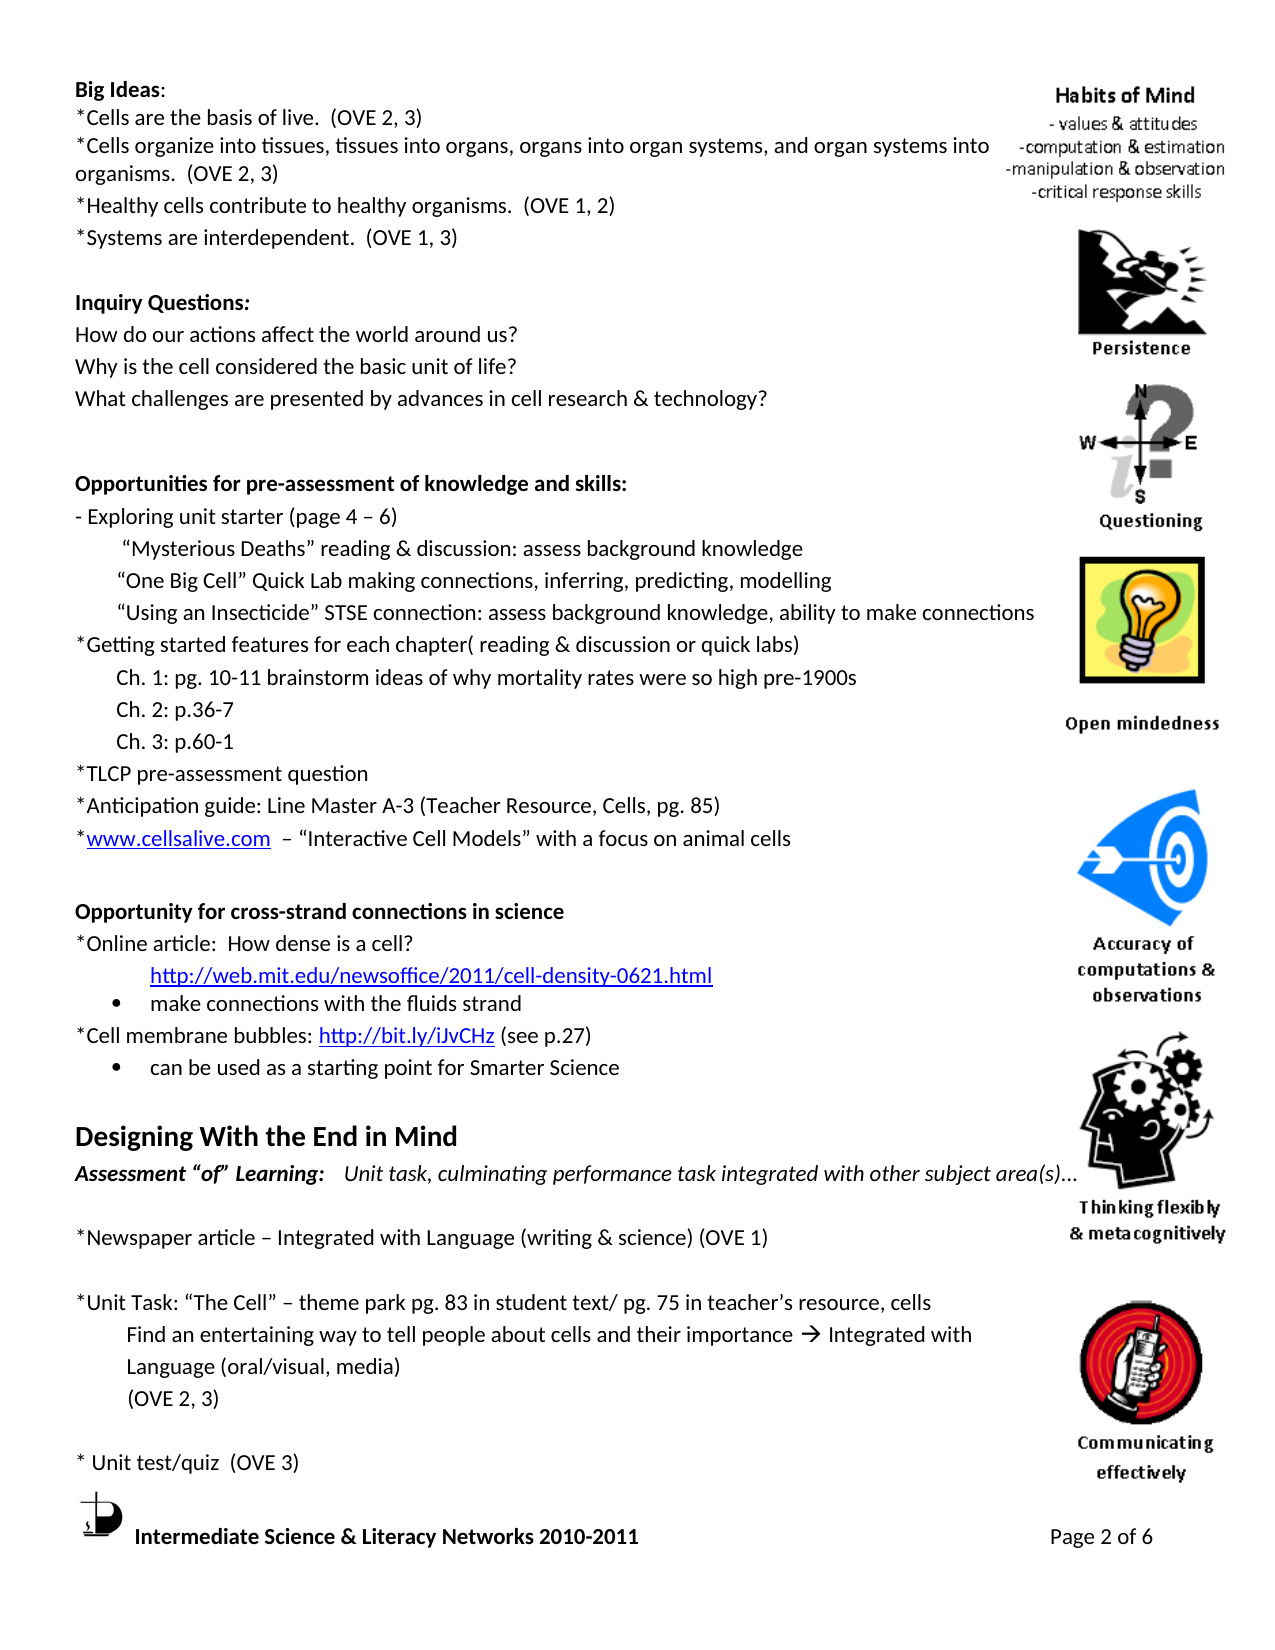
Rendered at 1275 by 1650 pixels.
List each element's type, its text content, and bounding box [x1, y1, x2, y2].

text *Systems are interdependent. (OVE 1, 3) [75, 223, 1200, 251]
text - Exploring unit starter (page 4 – 6) [75, 502, 1200, 530]
text *Cells organize into tissues, tissues into organs, organs into organ systems, and organ systems into [75, 131, 1200, 159]
text (OVE 2, 3) [75, 1384, 1200, 1412]
text *Getting started features for each chapter( reading & discussion or quick labs) [75, 631, 1200, 658]
text * Unit test/quiz (OVE 3) [75, 1448, 1200, 1477]
text http://web.mit.edu/newsoffice/2011/cell-density-0621.html [150, 961, 1200, 989]
text *Healthy cells contribute to healthy organisms. (OVE 1, 2) [75, 191, 1200, 219]
text Inquiry Questions: [75, 288, 1200, 316]
text Assessment “of” Learning: Unit task, culminating performance task integrated with other subject area(s)... [75, 1159, 1200, 1187]
text *Cells are the basis of live. (OVE 2, 3) [75, 103, 1200, 131]
text Opportunity for cross-strand connections in science [75, 897, 1200, 925]
text organisms. (OVE 2, 3) [75, 159, 1200, 187]
text *Anticipation guide: Line Master A-3 (Teacher Resource, Cells, pg. 85) [75, 791, 1200, 819]
text Find an entertaining way to tell people about cells and their importance Integrated with [75, 1320, 1200, 1348]
list make connections with the fluids strand [112, 989, 1200, 1017]
text Ch. 1: pg. 10-11 brainstorm ideas of why mortality rates were so high pre-1900s [75, 663, 1200, 691]
text Ch. 3: p.60-1 [75, 727, 1200, 755]
text *Cell membrane bubbles: http://bit.ly/iJvCHz (see p.27) [75, 1021, 1200, 1049]
list can be used as a starting point for Smarter Science [112, 1053, 1200, 1082]
text “One Big Cell” Quick Lab making connections, inferring, predicting, modelling [75, 566, 1200, 594]
text *Unit Task: “The Cell” – theme park pg. 83 in student text/ pg. 75 in teacher’s resource, cells [75, 1288, 1200, 1316]
text “Mysterious Deaths” reading & discussion: assess background knowledge [75, 534, 1200, 562]
text What challenges are presented by advances in cell research & technology? [75, 384, 1200, 412]
text Designing With the End in Mind [75, 1118, 1200, 1153]
text *www.cellsalive.com – “Interactive Cell Models” with a focus on animal cells [75, 824, 1200, 852]
text Big Ideas: [75, 75, 1200, 103]
text *Online article: How dense is a cell? [75, 929, 1200, 957]
text *Newspaper article – Integrated with Language (writing & science) (OVE 1) [75, 1223, 1200, 1251]
text “Using an Insecticide” STSE connection: assess background knowledge, ability to make connections [75, 598, 1200, 626]
text Ch. 2: p.36-7 [75, 695, 1200, 723]
text *TLCP pre-assessment question [75, 759, 1200, 787]
picture [75, 1488, 130, 1545]
text Why is the cell considered the basic unit of life? [75, 352, 1200, 380]
text How do our actions affect the world around us? [75, 320, 1200, 348]
text Opportunities for pre-assessment of knowledge and skills: [75, 469, 1200, 498]
text Language (oral/visual, media) [75, 1352, 1200, 1380]
